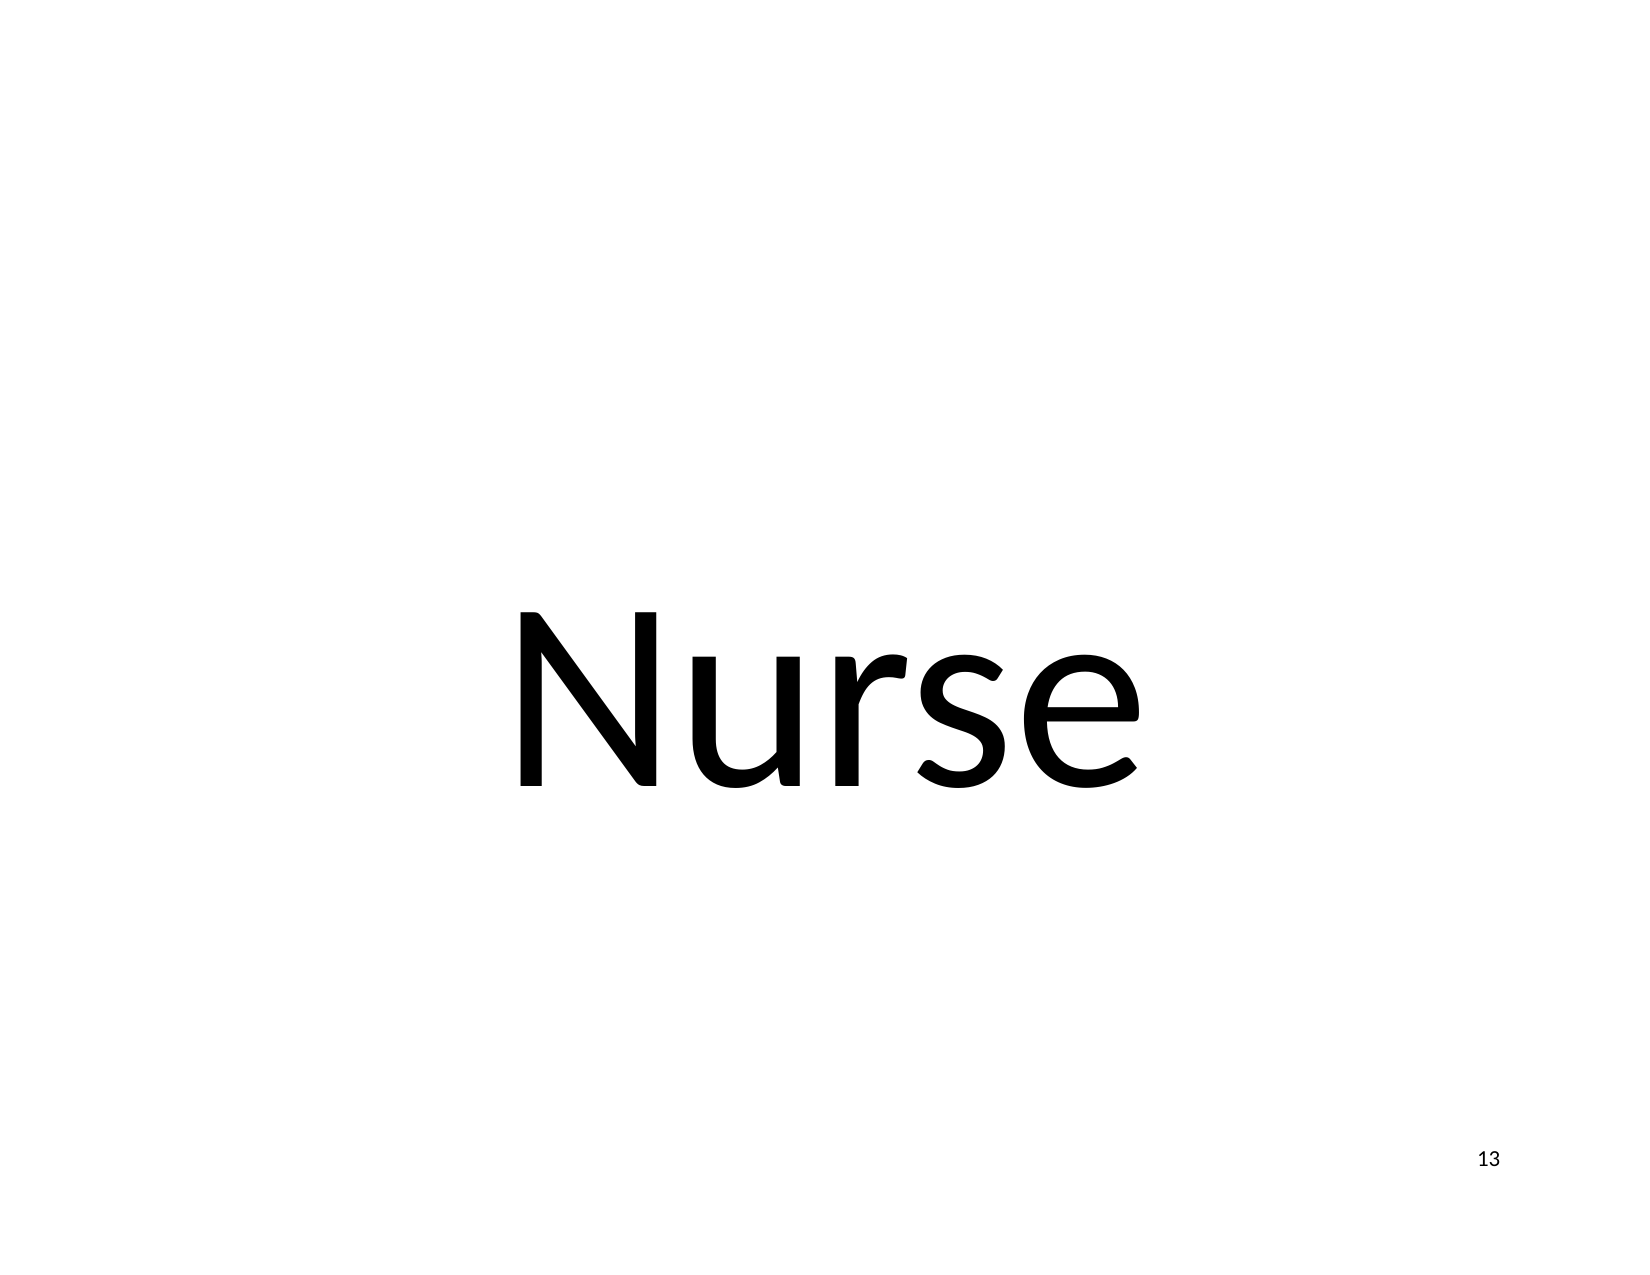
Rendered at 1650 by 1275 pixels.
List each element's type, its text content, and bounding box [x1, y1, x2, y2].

text Nurse [150, 524, 1500, 854]
